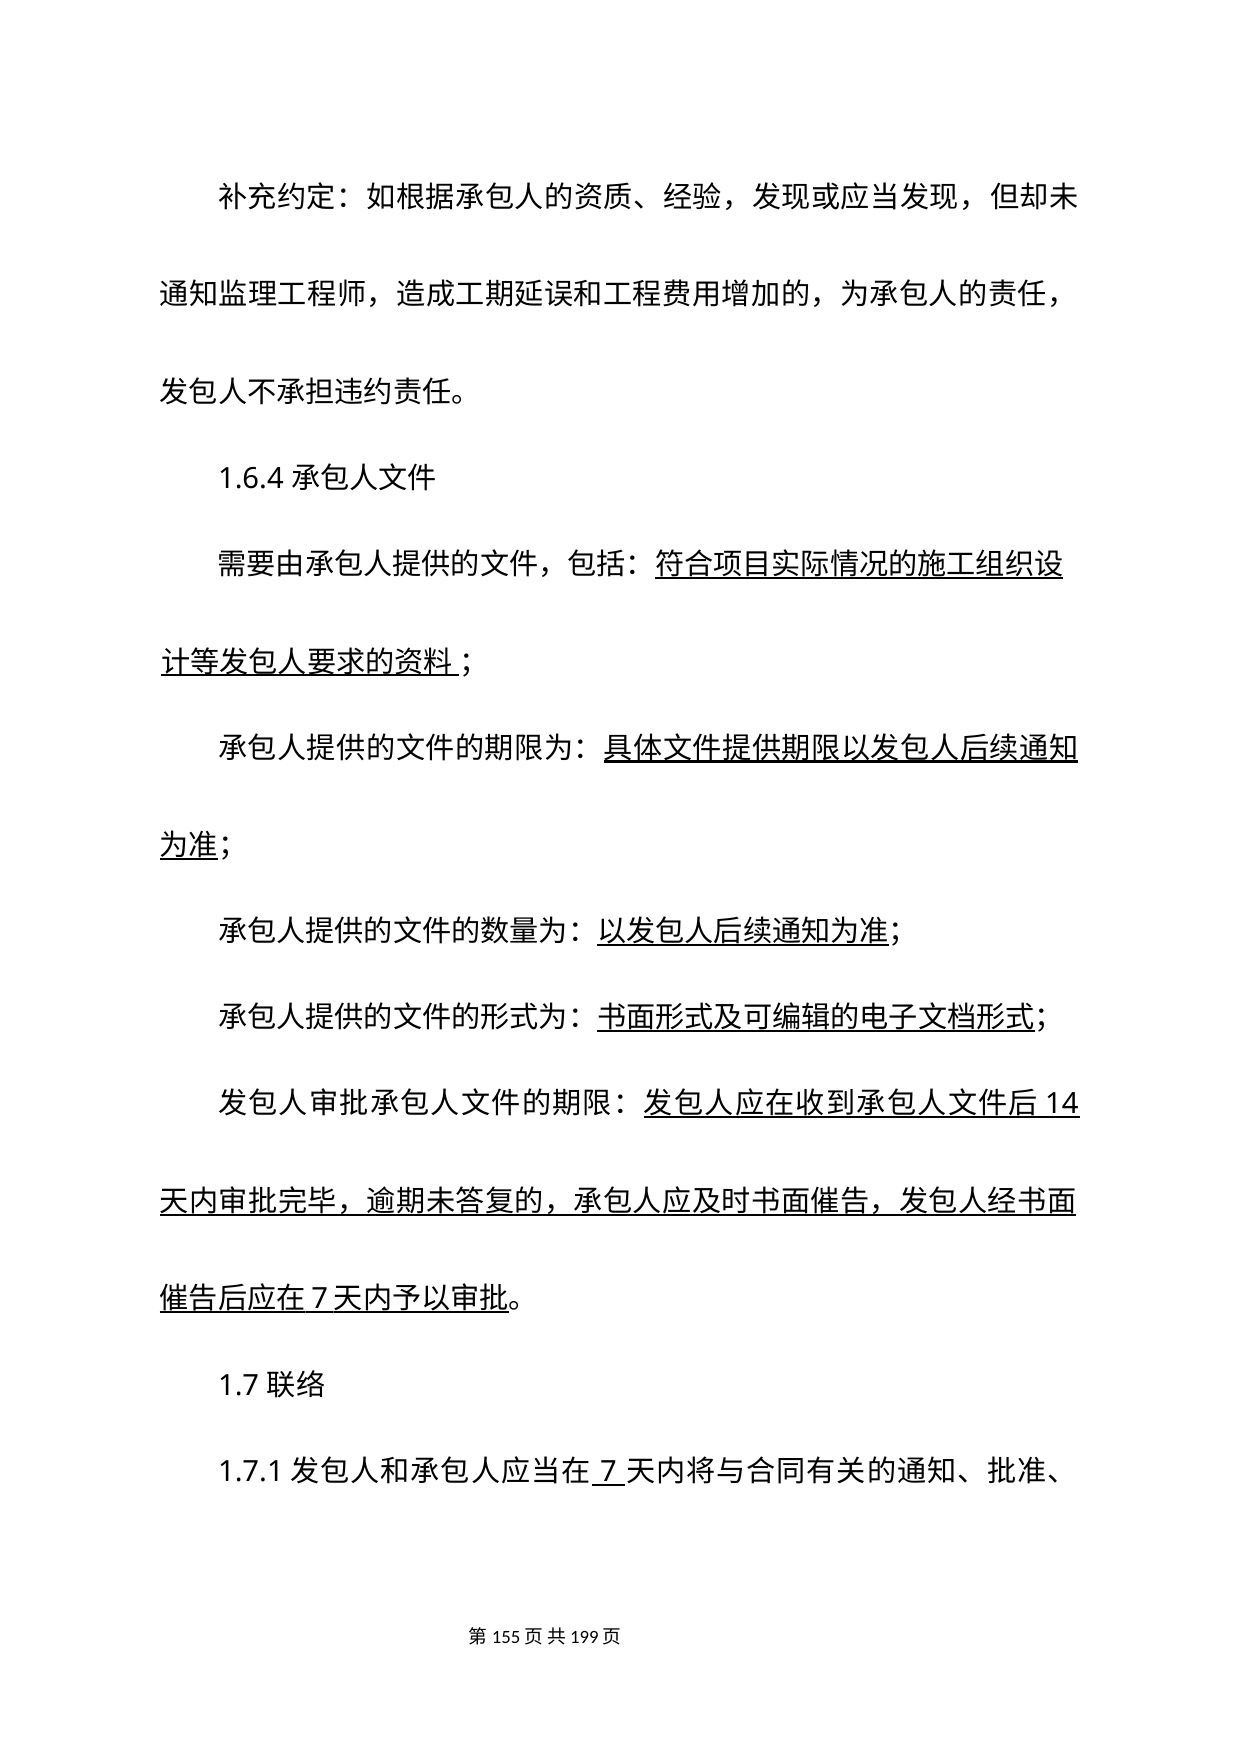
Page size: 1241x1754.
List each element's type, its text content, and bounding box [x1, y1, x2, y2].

text 需要由承包人提供的文件，包括：符合项目实际情况的施工组织设计等发包人要求的资料 ； [161, 529, 1078, 692]
text 承包人提供的文件的形式为：书面形式及可编辑的电子文档形式； [159, 983, 1078, 1048]
text 1.7 联络 [159, 1350, 1078, 1415]
text 发包人审批承包人文件的期限：发包人应在收到承包人文件后14天内审批完毕，逾期未答复的，承包人应及时书面催告，发包人经书面催告后应在7天内予以审批。 [159, 1069, 1078, 1329]
text 承包人提供的文件的期限为：具体文件提供期限以发包人后续通知为准； [159, 713, 1078, 875]
text 承包人提供的文件的数量为：以发包人后续通知为准； [159, 897, 1078, 962]
text 1.6.4 承包人文件 [159, 443, 1078, 508]
text 补充约定：如根据承包人的资质、经验，发现或应当发现，但却未通知监理工程师，造成工期延误和工程费用增加的，为承包人的责任，发包人不承担违约责任。 [159, 162, 1078, 422]
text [159, 1436, 1078, 1501]
